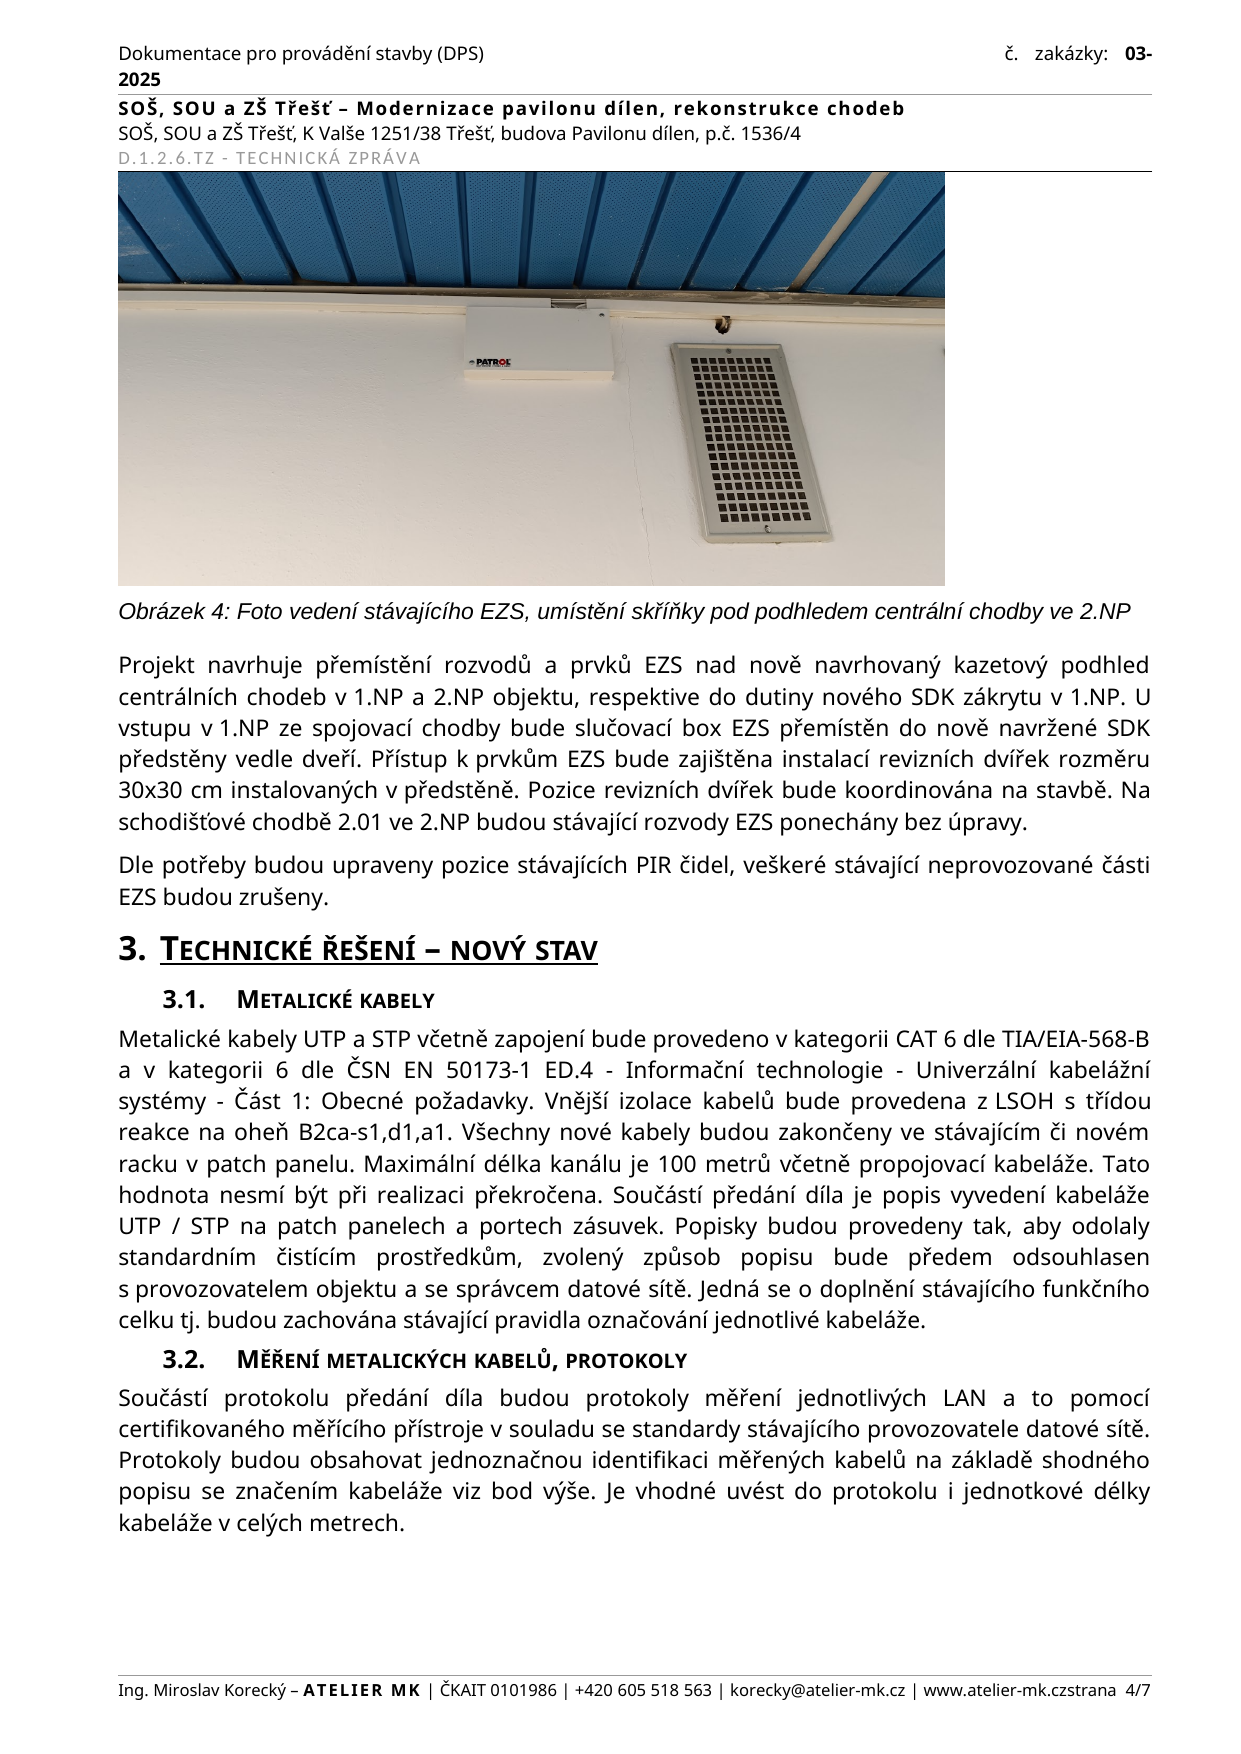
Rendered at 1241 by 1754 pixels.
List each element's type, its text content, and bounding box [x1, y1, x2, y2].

picture [118, 172, 945, 586]
text Projekt navrhuje přemístění rozvodů a prvků EZS nad nově navrhovaný kazetový podhled centrálních chodeb v 1.NP a 2.NP objektu, respektive do dutiny nového SDK zákrytu v 1.NP. U vstupu v 1.NP ze spojovací chodby bude slučovací box EZS přemístěn do nově navržené SDK předstěny vedle dveří. Přístup k prvkům EZS bude zajištěna instalací revizních dvířek rozměru 30x30 cm instalovaných v předstěně. Pozice revizních dvířek bude koordinována na stavbě. Na schodišťové chodbě 2.01 ve 2.NP budou stávající rozvody EZS ponechány bez úpravy. [118, 649, 1152, 837]
text Měření metalických kabelů, protokoly [162, 1341, 1152, 1375]
text Technické řešení – nový stav [118, 924, 1152, 970]
text Součástí protokolu předání díla budou protokoly měření jednotlivých LAN a to pomocí certifikovaného měřícího přístroje v souladu se standardy stávajícího provozovatele datové sítě. Protokoly budou obsahovat jednoznačnou identifikaci měřených kabelů na základě shodného popisu se značením kabeláže viz bod výše. Je vhodné uvést do protokolu i jednotkové délky kabeláže v celých metrech. [118, 1382, 1152, 1538]
text Metalické kabely UTP a STP včetně zapojení bude provedeno v kategorii CAT 6 dle TIA/EIA-568-B a v kategorii 6 dle ČSN EN 50173-1 ED.4 - Informační technologie - Univerzální kabelážní systémy - Část 1: Obecné požadavky. Vnější izolace kabelů bude provedena z LSOH s třídou reakce na oheň B2ca-s1,d1,a1. Všechny nové kabely budou zakončeny ve stávajícím či novém racku v patch panelu. Maximální délka kanálu je 100 metrů včetně propojovací kabeláže. Tato hodnota nesmí být při realizaci překročena. Součástí předání díla je popis vyvedení kabeláže UTP / STP na patch panelech a portech zásuvek. Popisky budou provedeny tak, aby odolaly standardním čistícím prostředkům, zvolený způsob popisu bude předem odsouhlasen s provozovatelem objektu a se správcem datové sítě. Jedná se o doplnění stávajícího funkčního celku tj. budou zachována stávající pravidla označování jednotlivé kabeláže. [118, 1022, 1152, 1335]
text Metalické kabely [162, 982, 1152, 1016]
text Dle potřeby budou upraveny pozice stávajících PIR čidel, veškeré stávající neprovozované části EZS budou zrušeny. [118, 849, 1152, 912]
